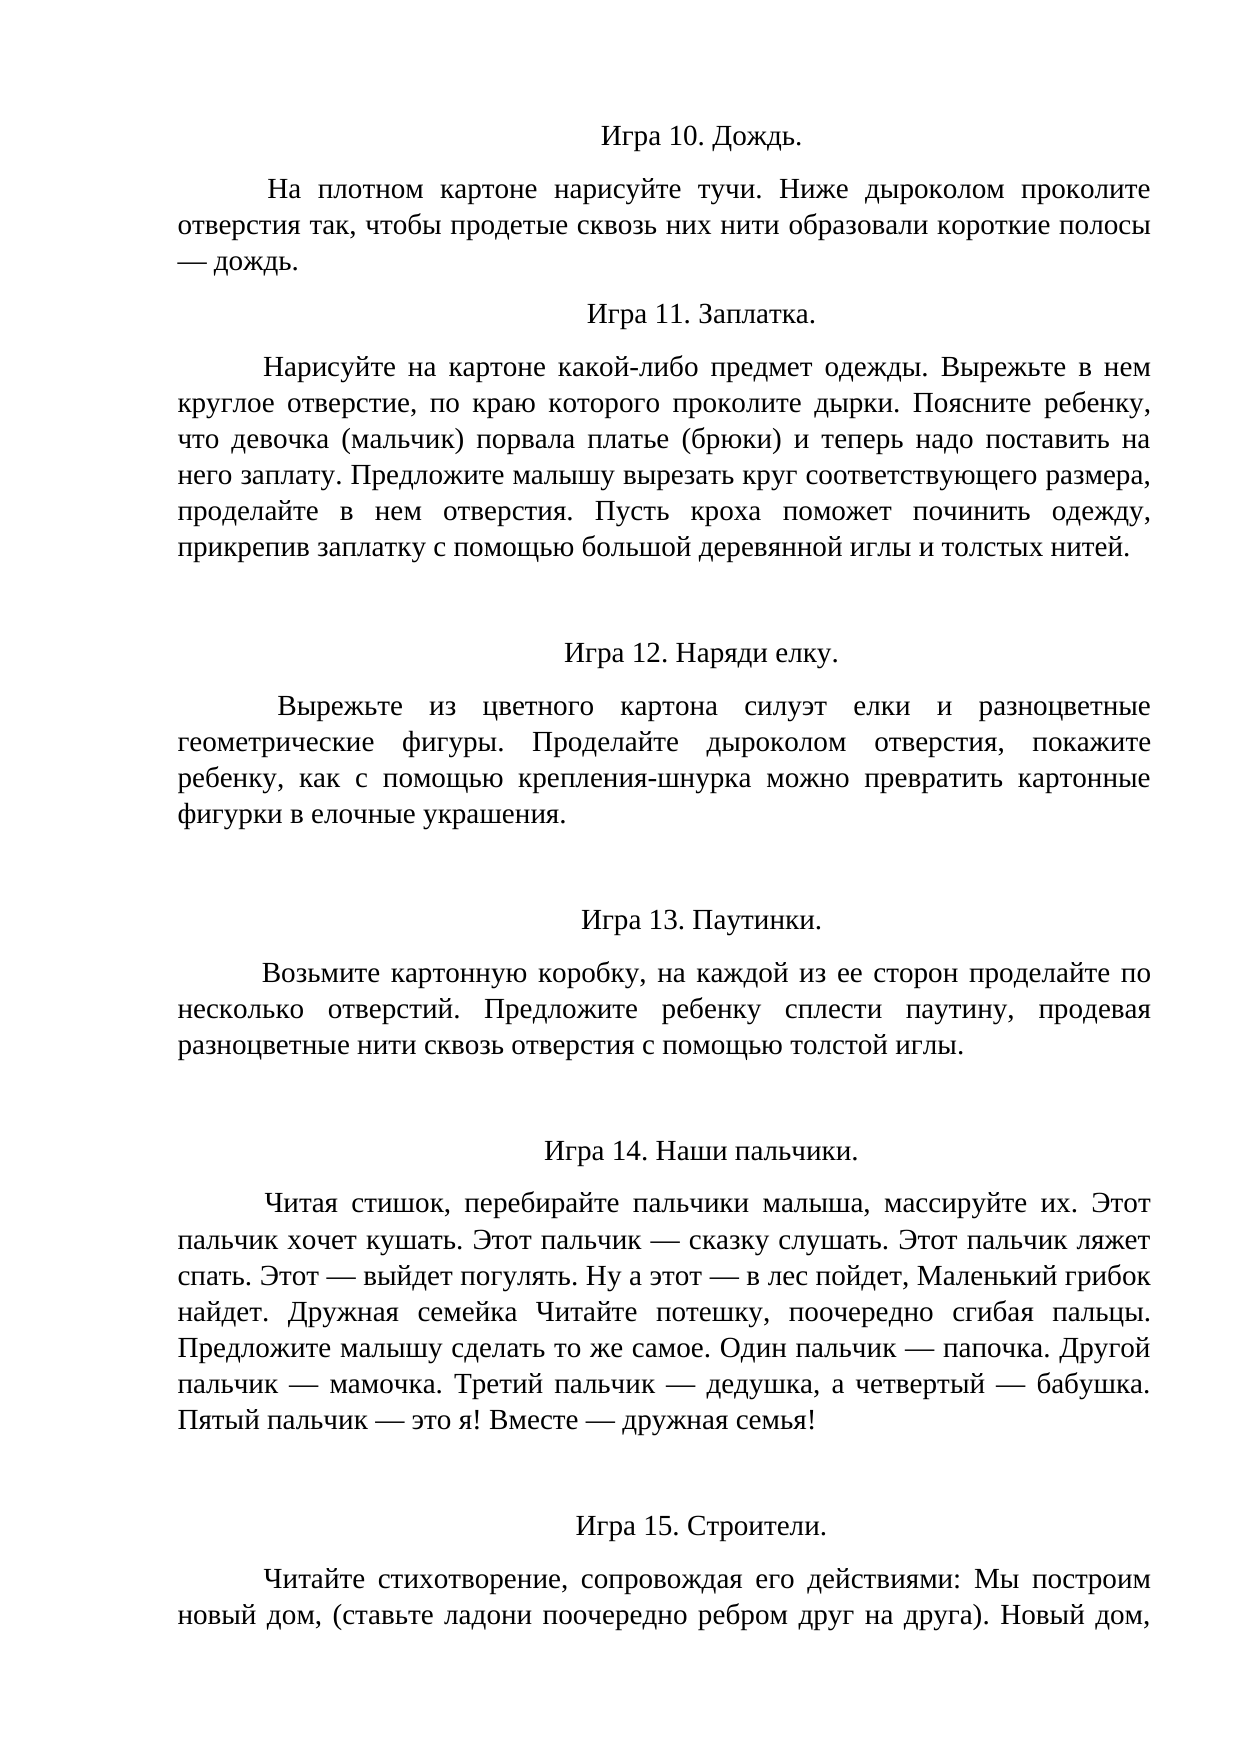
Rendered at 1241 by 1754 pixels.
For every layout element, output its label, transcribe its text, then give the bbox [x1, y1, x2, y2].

text Игра 14. Наши пальчики. [177, 1133, 1152, 1166]
text Нарисуйте на картоне какой-либо предмет одежды. Вырежьте в нем круглое отверстие, по краю которого проколите дырки. Поясните ребенку, что девочка (мальчик) порвала платье (брюки) и теперь надо поставить на него заплату. Предложите малышу вырезать круг соответствующего размера, проделайте в нем отверстия. Пусть кроха поможет починить одежду, прикрепив заплатку с помощью большой деревянной иглы и толстых нитей. [177, 349, 1152, 563]
text Игра 11. Заплатка. [177, 296, 1152, 329]
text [177, 1561, 1152, 1631]
text Возьмите картонную коробку, на каждой из ее сторон проделайте по несколько отверстий. Предложите ребенку сплести паутину, продевая разноцветные нити сквозь отверстия с помощью толстой иглы. [177, 955, 1152, 1061]
text Игра 12. Наряди елку. [177, 635, 1152, 669]
text Игра 10. Дождь. [177, 118, 1152, 152]
text Игра 13. Паутинки. [177, 902, 1152, 936]
text Вырежьте из цветного картона силуэт елки и разноцветные геометрические фигуры. Проделайте дыроколом отверстия, покажите ребенку, как с помощью крепления-шнурка можно превратить картонные фигурки в елочные украшения. [177, 688, 1152, 830]
text Читая стишок, перебирайте пальчики малыша, массируйте их. Этот пальчик хочет кушать. Этот пальчик — сказку слушать. Этот пальчик ляжет спать. Этот — выйдет погулять. Ну а этот — в лес пойдет, Маленький грибок найдет. Дружная семейка Читайте потешку, поочередно сгибая пальцы. Предложите малышу сделать то же самое. Один пальчик — папочка. Другой пальчик — мамочка. Третий пальчик — дедушка, а четвертый — бабушка. Пятый пальчик — это я! Вместе — дружная семья! [177, 1186, 1152, 1436]
text На плотном картоне нарисуйте тучи. Ниже дыроколом проколите отверстия так, чтобы продетые сквозь них нити образовали короткие полосы — дождь. [177, 171, 1152, 277]
text Игра 15. Строители. [177, 1508, 1152, 1542]
